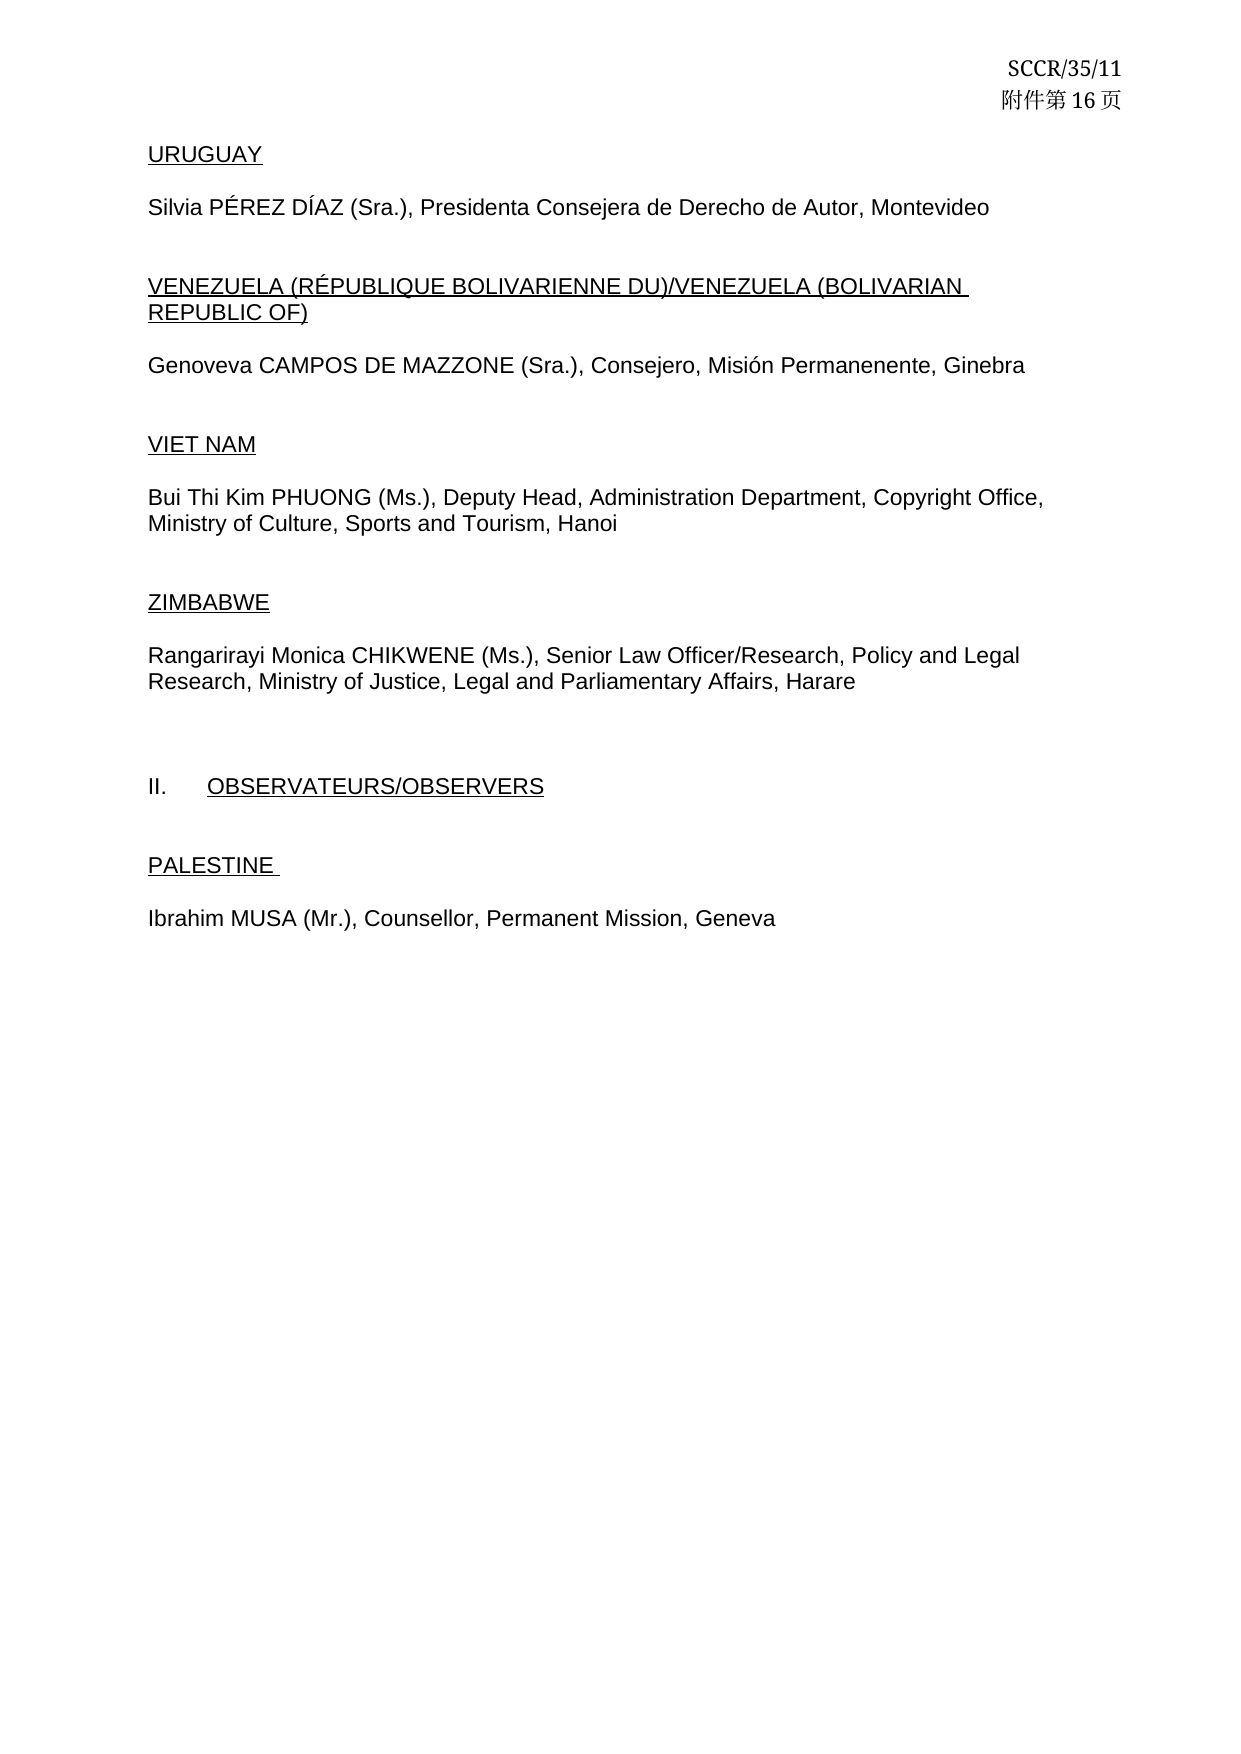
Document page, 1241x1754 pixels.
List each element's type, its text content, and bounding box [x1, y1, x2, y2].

text URUGUAY [148, 141, 1122, 167]
text Genoveva CAMPOS DE MAZZONE (Sra.), Consejero, Misión Permanenente, Ginebra [148, 352, 1122, 378]
text REPUBLIC OF) [148, 299, 1122, 325]
text II. OBSERVATEURS/OBSERVERS [148, 773, 1122, 800]
text VENEZUELA (RÉPUBLIQUE BOLIVARIENNE DU)/VENEZUELA (BOLIVARIAN [148, 273, 1122, 299]
text Rangarirayi Monica CHIKWENE (Ms.), Senior Law Officer/Research, Policy and Legal Research, Ministry of Justice, Legal and Parliamentary Affairs, Harare [148, 642, 1122, 694]
text VIET NAM [148, 431, 1122, 457]
text Bui Thi Kim PHUONG (Ms.), Deputy Head, Administration Department, Copyright Office, Ministry of Culture, Sports and Tourism, Hanoi [148, 483, 1122, 536]
text PALESTINE [148, 852, 1122, 879]
text ZIMBABWE [148, 589, 1122, 615]
text Silvia PÉREZ DÍAZ (Sra.), Presidenta Consejera de Derecho de Autor, Montevideo [148, 193, 1122, 220]
text Ibrahim MUSA (Mr.), Counsellor, Permanent Mission, Geneva [148, 905, 1122, 931]
